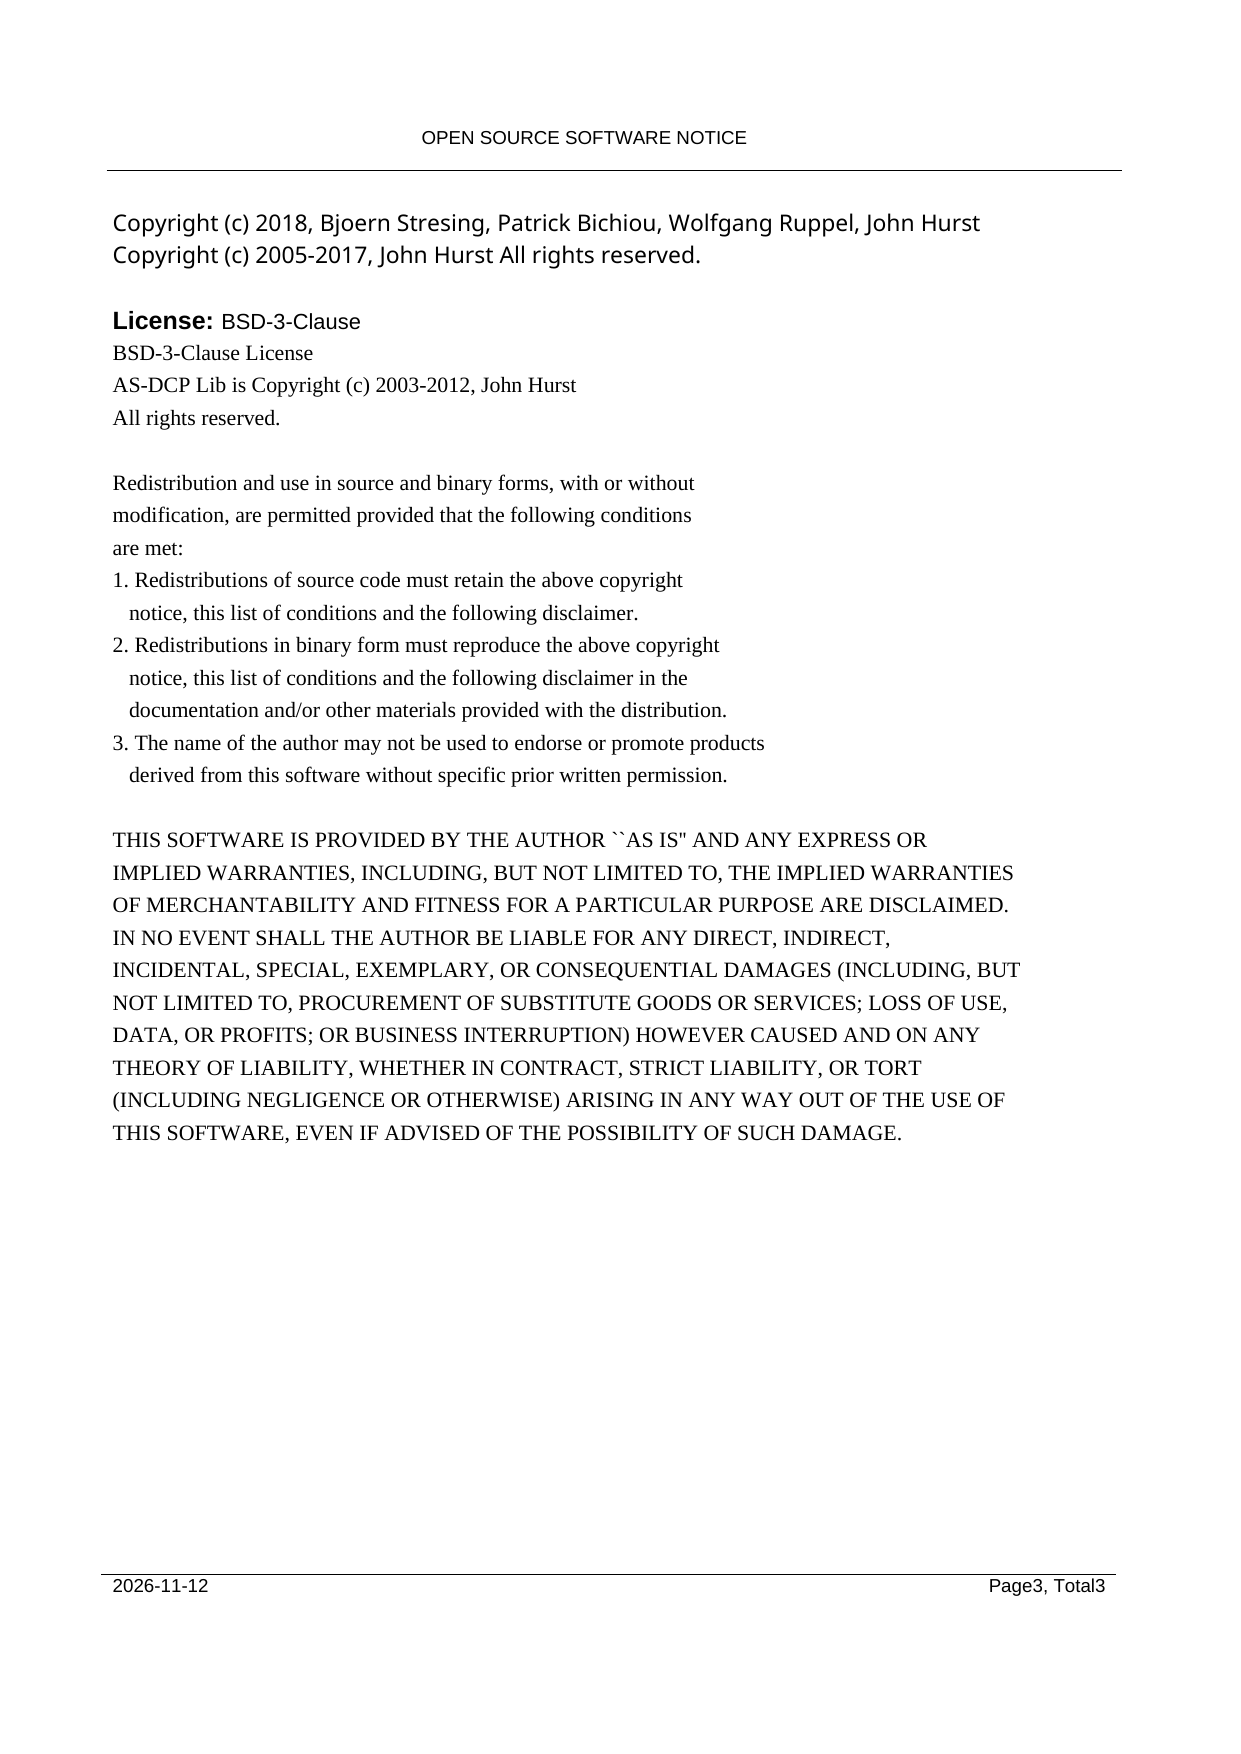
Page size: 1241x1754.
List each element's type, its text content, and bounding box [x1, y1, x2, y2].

text derived from this software without specific prior written permission. [112, 759, 1128, 791]
text THIS SOFTWARE IS PROVIDED BY THE AUTHOR ``AS IS'' AND ANY EXPRESS OR [112, 824, 1128, 856]
text 2. Redistributions in binary form must reproduce the above copyright [112, 629, 1128, 661]
text THIS SOFTWARE, EVEN IF ADVISED OF THE POSSIBILITY OF SUCH DAMAGE. [112, 1116, 1128, 1149]
text (INCLUDING NEGLIGENCE OR OTHERWISE) ARISING IN ANY WAY OUT OF THE USE OF [112, 1084, 1128, 1116]
text notice, this list of conditions and the following disclaimer in the [112, 661, 1128, 694]
text DATA, OR PROFITS; OR BUSINESS INTERRUPTION) HOWEVER CAUSED AND ON ANY [112, 1019, 1128, 1051]
text Redistribution and use in source and binary forms, with or without [112, 466, 1128, 499]
text 3. The name of the author may not be used to endorse or promote products [112, 726, 1128, 759]
text OF MERCHANTABILITY AND FITNESS FOR A PARTICULAR PURPOSE ARE DISCLAIMED. [112, 889, 1128, 921]
text modification, are permitted provided that the following conditions [112, 499, 1128, 531]
text documentation and/or other materials provided with the distribution. [112, 694, 1128, 726]
text THEORY OF LIABILITY, WHETHER IN CONTRACT, STRICT LIABILITY, OR TORT [112, 1051, 1128, 1084]
text License: BSD-3-Clause [112, 304, 1128, 336]
text All rights reserved. [112, 401, 1128, 434]
text INCIDENTAL, SPECIAL, EXEMPLARY, OR CONSEQUENTIAL DAMAGES (INCLUDING, BUT [112, 954, 1128, 986]
text 1. Redistributions of source code must retain the above copyright [112, 564, 1128, 596]
text NOT LIMITED TO, PROCUREMENT OF SUBSTITUTE GOODS OR SERVICES; LOSS OF USE, [112, 986, 1128, 1019]
text IN NO EVENT SHALL THE AUTHOR BE LIABLE FOR ANY DIRECT, INDIRECT, [112, 921, 1128, 954]
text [112, 206, 1128, 304]
text notice, this list of conditions and the following disclaimer. [112, 596, 1128, 629]
text are met: [112, 531, 1128, 564]
text IMPLIED WARRANTIES, INCLUDING, BUT NOT LIMITED TO, THE IMPLIED WARRANTIES [112, 856, 1128, 889]
text BSD-3-Clause License AS-DCP Lib is Copyright (c) 2003-2012, John Hurst [112, 336, 1128, 401]
